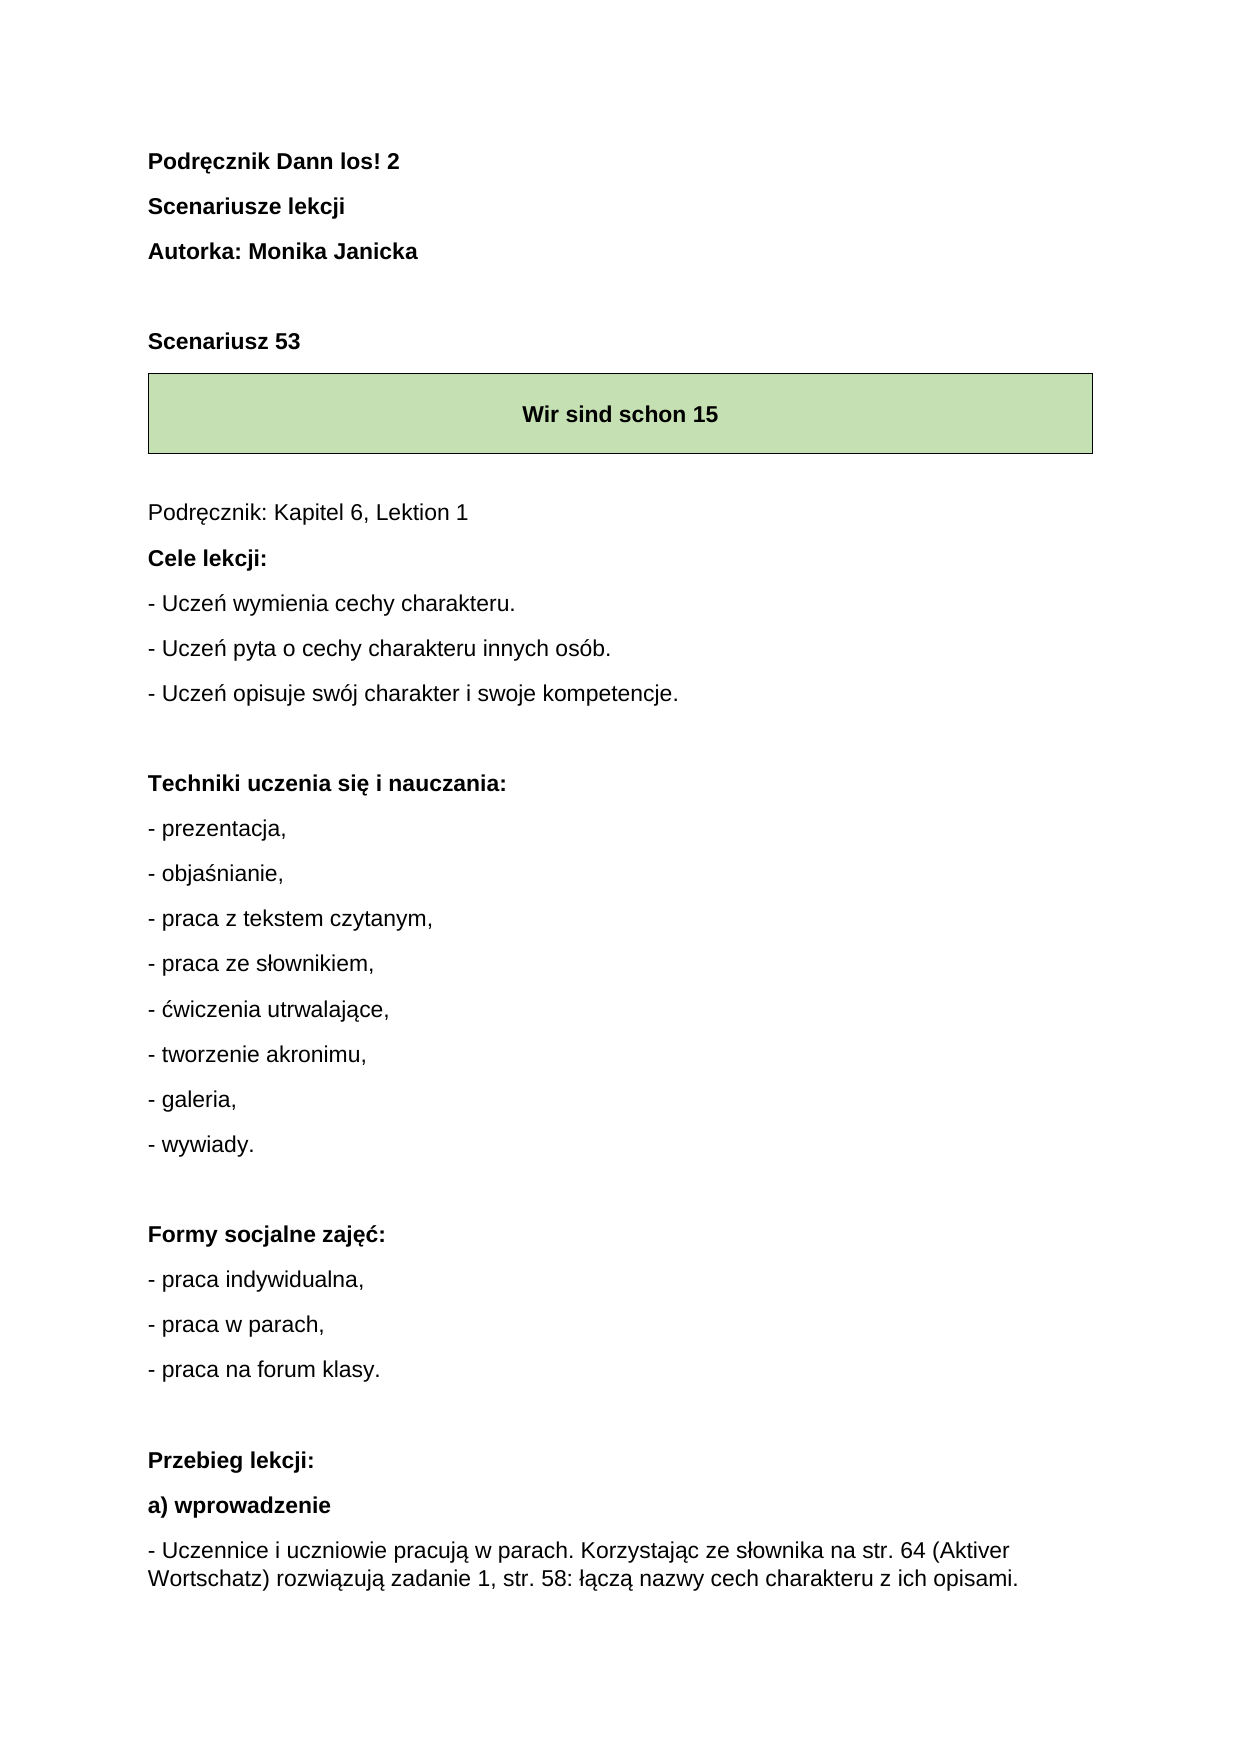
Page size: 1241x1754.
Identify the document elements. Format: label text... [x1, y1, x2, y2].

text - praca w parach, [148, 1311, 1093, 1338]
text - galeria, [148, 1086, 1093, 1112]
text - praca ze słownikiem, [148, 950, 1093, 977]
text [148, 1537, 1093, 1592]
text - ćwiczenia utrwalające, [148, 996, 1093, 1022]
text Scenariusz 53 [148, 328, 1093, 354]
text Cele lekcji: [148, 544, 1093, 571]
text - wywiady. [148, 1131, 1093, 1157]
text Autorka: Monika Janicka [148, 238, 1093, 264]
text a) wprowadzenie [148, 1492, 1093, 1518]
text Techniki uczenia się i nauczania: [148, 770, 1093, 796]
text - praca z tekstem czytanym, [148, 905, 1093, 932]
table_header Wir sind schon 15 [149, 374, 1092, 453]
text - praca indywidualna, [148, 1266, 1093, 1292]
text - praca na forum klasy. [148, 1356, 1093, 1383]
text Podręcznik: Kapitel 6, Lektion 1 [148, 499, 1093, 526]
text - Uczeń pyta o cechy charakteru innych osób. [148, 635, 1093, 661]
text - Uczeń wymienia cechy charakteru. [148, 589, 1093, 616]
text Przebieg lekcji: [148, 1447, 1093, 1473]
text Formy socjalne zajęć: [148, 1221, 1093, 1247]
text - Uczeń opisuje swój charakter i swoje kompetencje. [148, 680, 1093, 706]
text Scenariusze lekcji [148, 193, 1093, 219]
text - tworzenie akronimu, [148, 1041, 1093, 1067]
text Podręcznik Dann los! 2 [148, 148, 1093, 174]
text - objaśnianie, [148, 860, 1093, 887]
text - prezentacja, [148, 815, 1093, 841]
